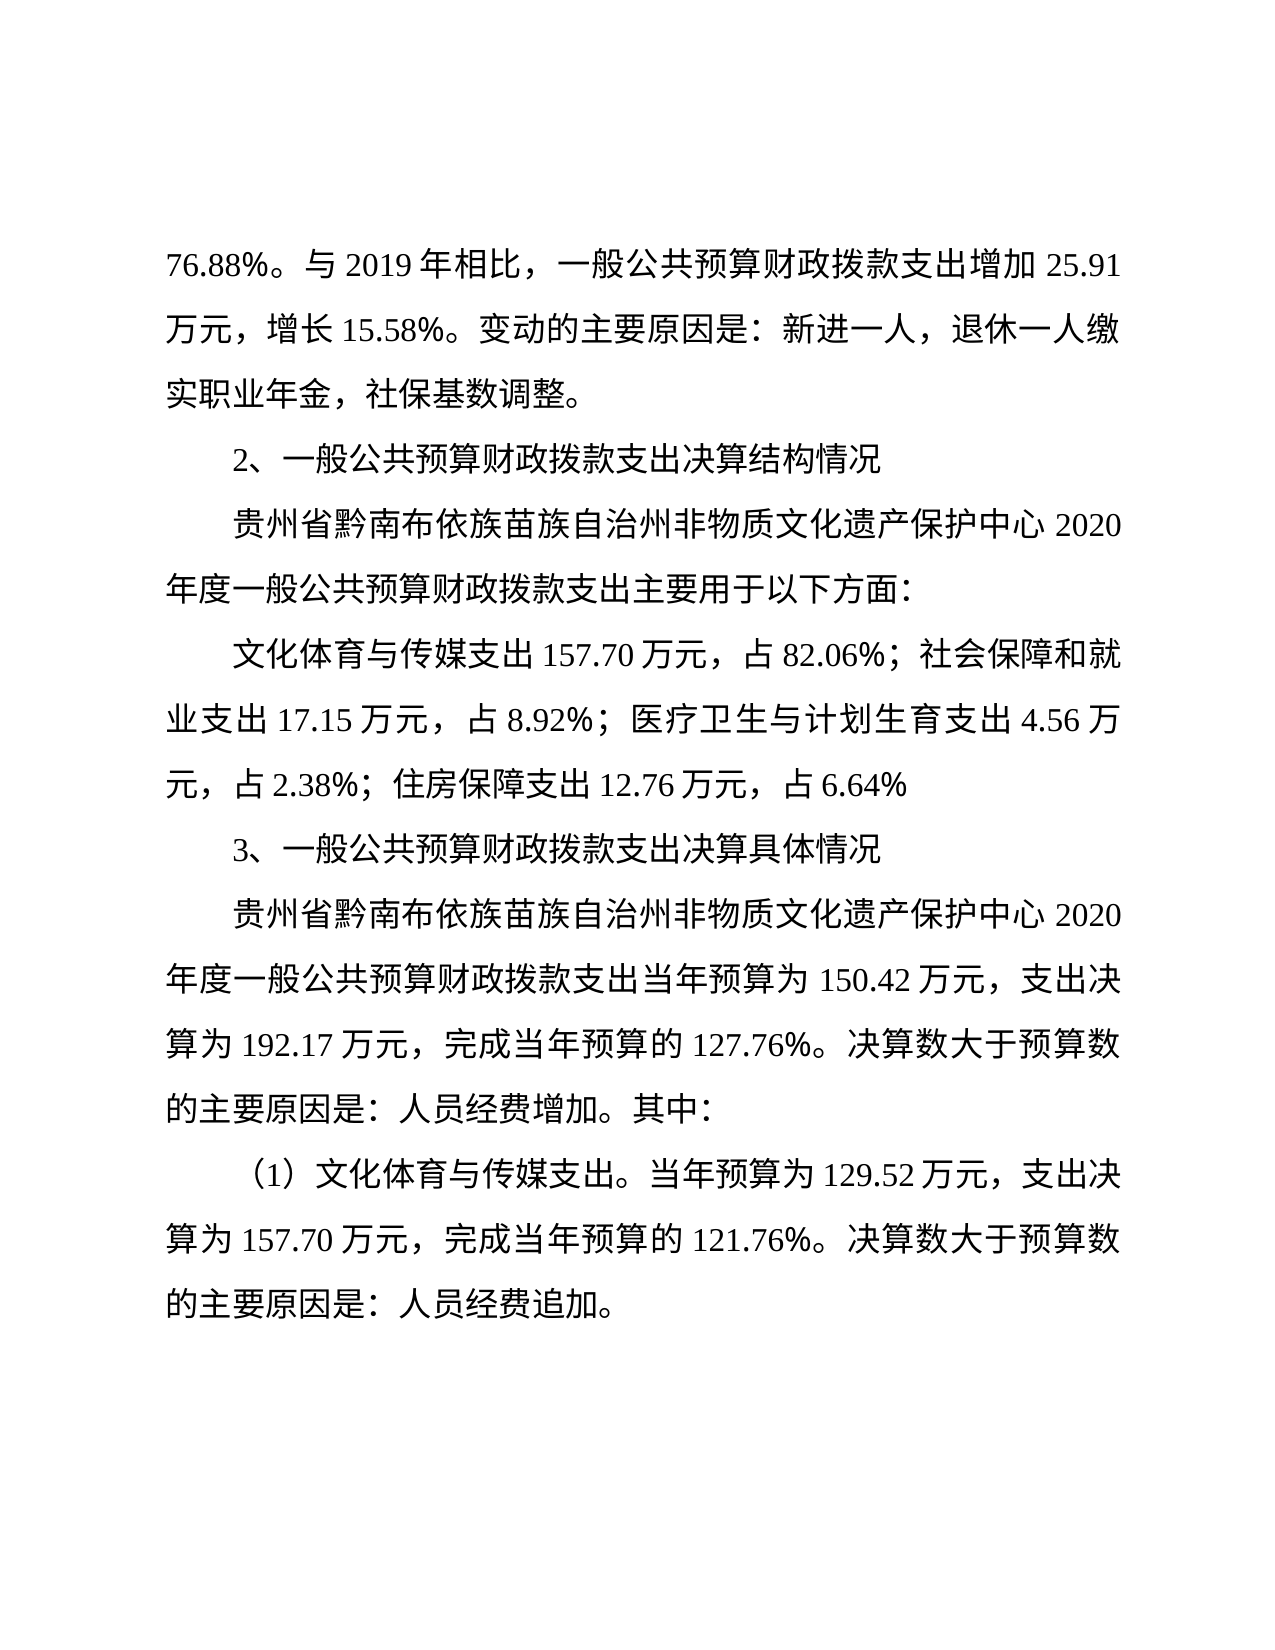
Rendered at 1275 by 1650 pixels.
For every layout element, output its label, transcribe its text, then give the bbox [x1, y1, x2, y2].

text 贵州省黔南布依族苗族自治州非物质文化遗产保护中心2020年度一般公共预算财政拨款支出主要用于以下方面： [165, 490, 1121, 620]
text 贵州省黔南布依族苗族自治州非物质文化遗产保护中心2020年度一般公共预算财政拨款支出当年预算为150.42万元，支出决算为192.17万元，完成当年预算的127.76%。决算数大于预算数的主要原因是：人员经费增加。其中： [165, 880, 1121, 1140]
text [165, 230, 1121, 425]
text （1）文化体育与传媒支出。当年预算为129.52万元，支出决算为157.70万元，完成当年预算的121.76%。决算数大于预算数的主要原因是：人员经费追加。 [165, 1140, 1121, 1335]
text 3、一般公共预算财政拨款支出决算具体情况 [165, 815, 1121, 880]
text 文化体育与传媒支出157.70万元，占82.06%；社会保障和就业支出17.15万元，占8.92%；医疗卫生与计划生育支出4.56万元，占2.38%；住房保障支出12.76万元，占6.64% [165, 620, 1121, 815]
text 2、一般公共预算财政拨款支出决算结构情况 [165, 425, 1121, 490]
